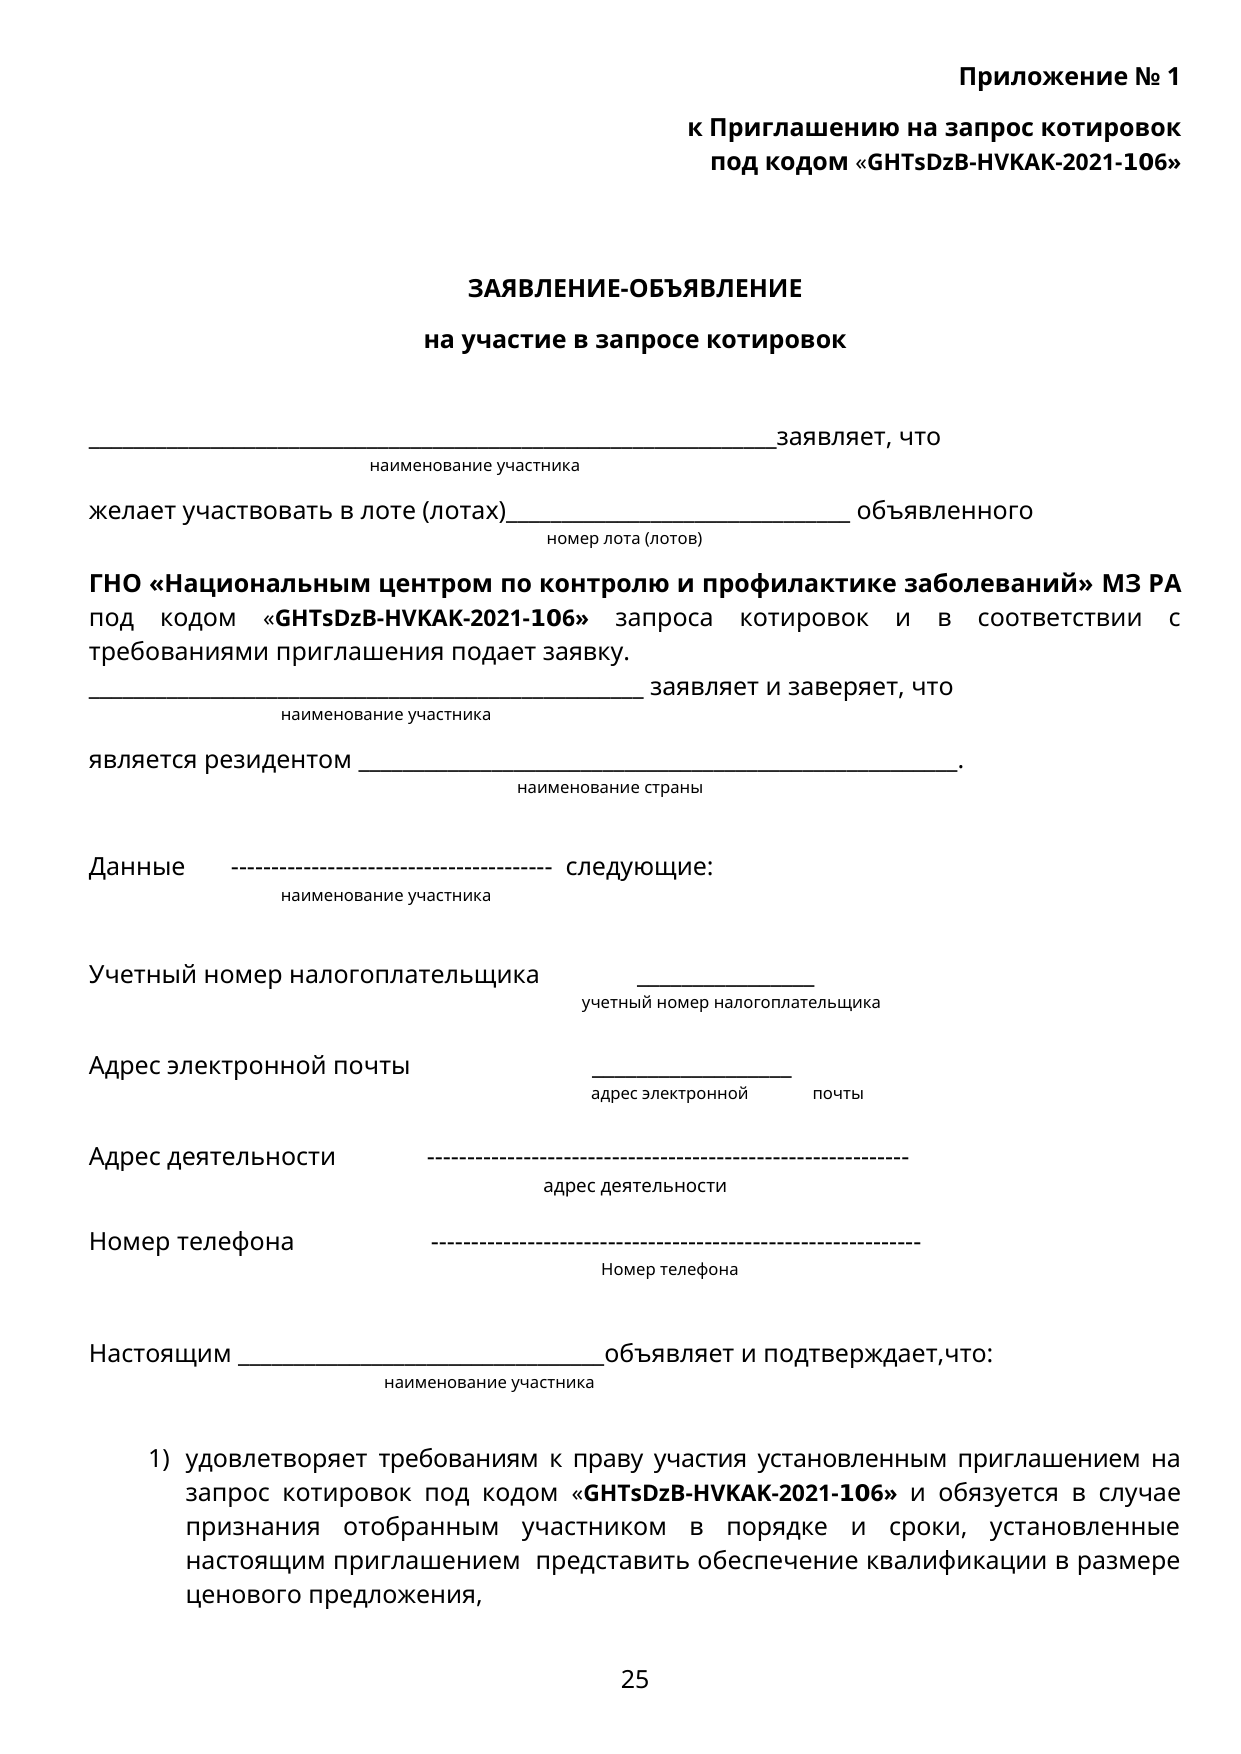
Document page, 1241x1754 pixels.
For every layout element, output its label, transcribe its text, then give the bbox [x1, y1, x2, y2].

text желает участвовать в лоте (лотах)_______________________________ объявленного [89, 492, 1181, 527]
text Учетный номер налогоплательщика ________________ [89, 957, 1181, 991]
list удовлетворяет требованиям к праву участия установленным приглашением на запрос котировок под кодом «GHTsDzB-HVKAK-2021-106» и обязуется в случае признания отобранным участником в порядке и сроки, установленные настоящим приглашением представить обеспечение квалификации в размере ценового предложения, [148, 1441, 1181, 1611]
text ______________________________________________________________заявляет, что [89, 419, 1181, 453]
text Адрес деятельности ------------------------------------------------------------ [89, 1138, 1181, 1172]
text Номер телефона ------------------------------------------------------------- [89, 1223, 1181, 1257]
text Приложение № 1 [89, 59, 1181, 93]
text наименование участника [281, 883, 1181, 906]
subtitle на участие в запросе котировок [89, 322, 1181, 356]
text наименование страны [517, 776, 1181, 798]
text ГНО «Национальным центром по контролю и профилактике заболеваний» МЗ РА под кодом «GHTsDzB-HVKAK-2021-106» запроса котировок и в соответствии с требованиями приглашения подает заявку. [89, 566, 1181, 668]
text Адрес электронной почты __________________ [89, 1047, 1181, 1081]
text адрес деятельности [89, 1172, 1181, 1198]
text наименование участника [369, 453, 1181, 476]
text является резидентом ______________________________________________________. [89, 742, 1181, 776]
text к Приглашению на запрос котировок под кодом «GHTsDzB-HVKAK-2021-106» [89, 110, 1181, 178]
text наименование участника [384, 1370, 1181, 1393]
text Настоящим _________________________________объявляет и подтверждает,что: [89, 1336, 1181, 1370]
text __________________________________________________ заявляет и заверяет, что [89, 668, 1181, 702]
text ЗАЯВЛЕНИЕ-ОБЪЯВЛЕНИЕ [89, 271, 1181, 305]
text Данные ---------------------------------------- следующие: [89, 849, 1181, 883]
text Номер телефона [458, 1257, 1181, 1280]
text учетный номер налогоплательщика [517, 991, 1181, 1013]
text адрес электронной почты [443, 1081, 1181, 1104]
text номер лота (лотов) [546, 527, 1181, 549]
text наименование участника [281, 702, 1181, 725]
